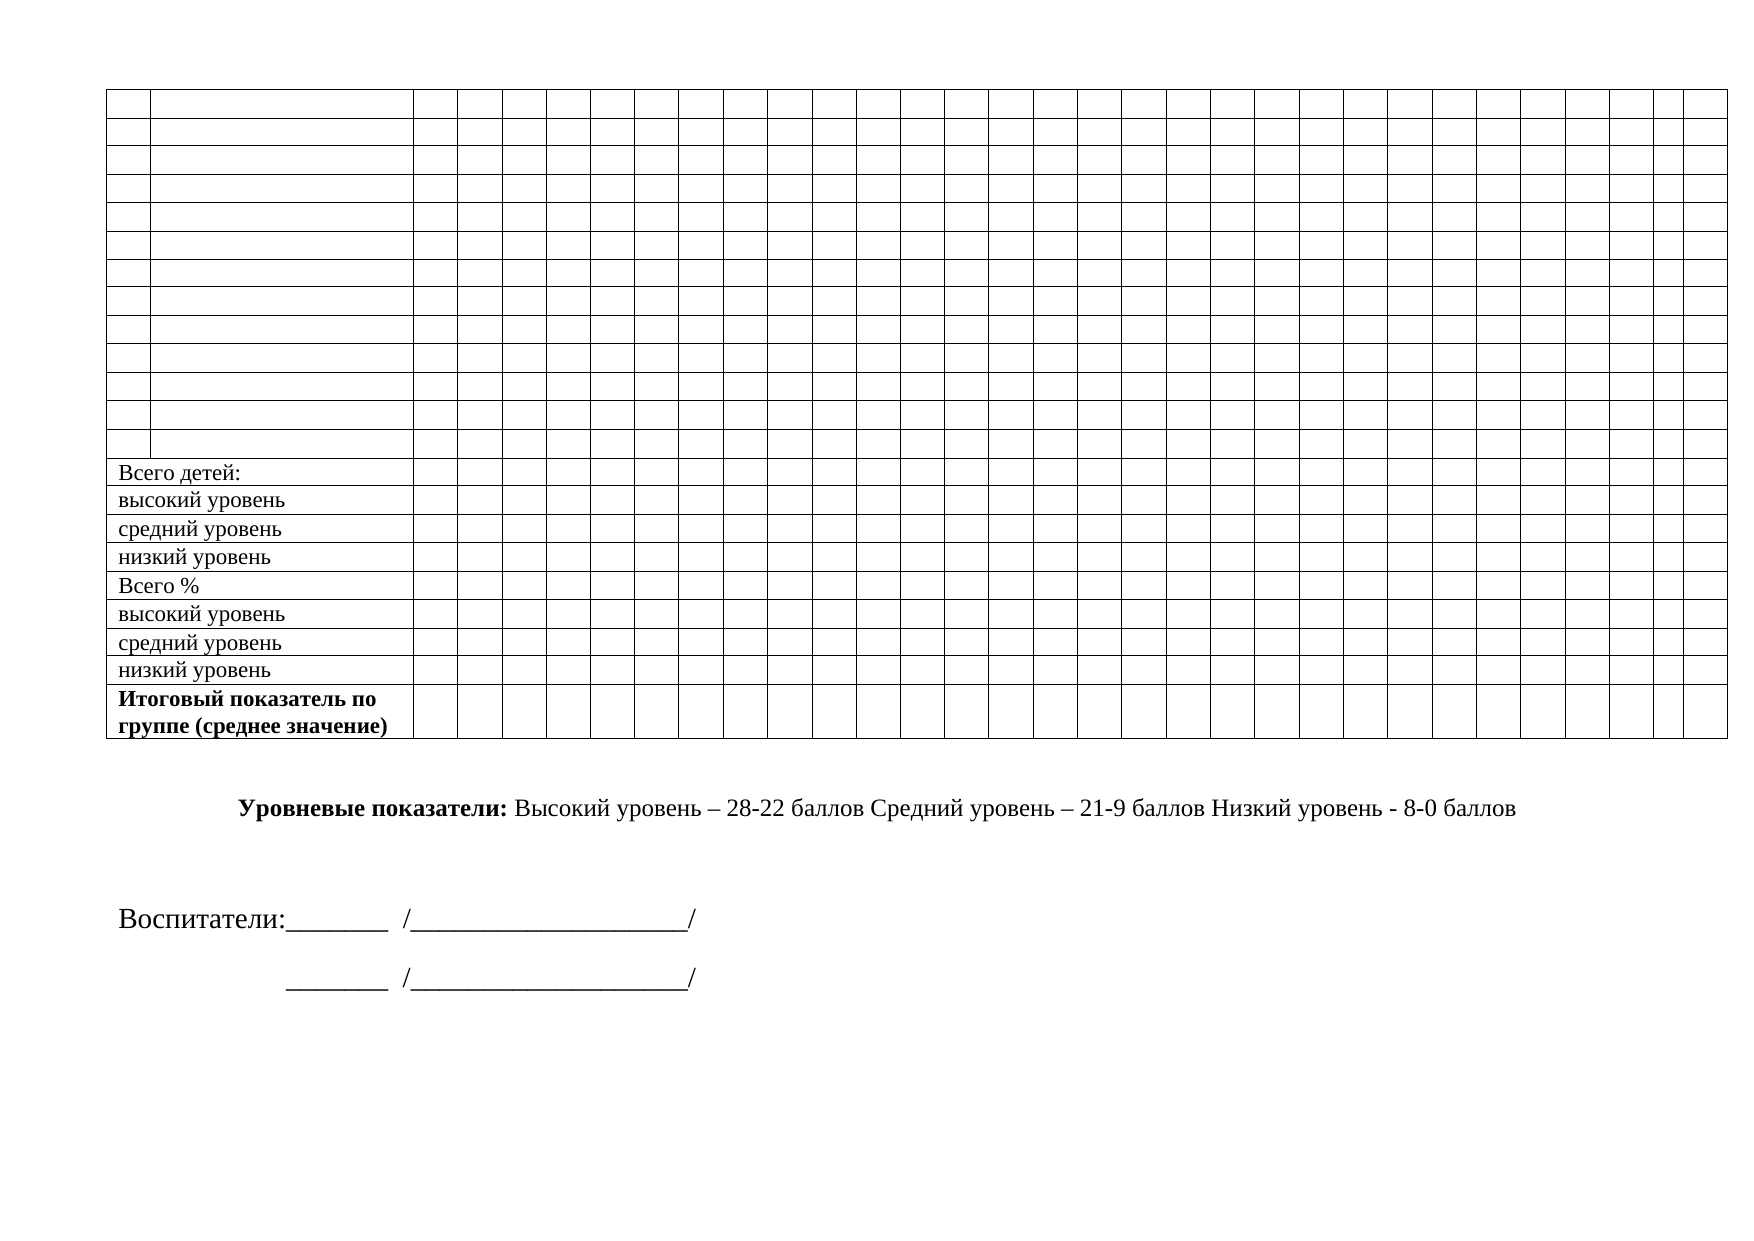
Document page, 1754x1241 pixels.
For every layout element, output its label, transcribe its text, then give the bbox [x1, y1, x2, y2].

table_cell [989, 600, 1033, 628]
table_cell [1211, 656, 1254, 684]
table_cell [1521, 203, 1565, 231]
table_cell [1255, 287, 1299, 315]
table_cell [679, 287, 723, 315]
table_cell [857, 656, 900, 684]
table_cell [857, 401, 900, 429]
table_cell [1433, 373, 1476, 399]
table_cell [901, 90, 944, 118]
table_cell [1344, 685, 1387, 738]
table_cell [1300, 316, 1343, 343]
table_cell [1255, 119, 1299, 145]
table_cell [635, 175, 678, 202]
table_cell [768, 543, 812, 571]
table_cell [1684, 232, 1727, 259]
table_cell [1300, 119, 1343, 145]
table_cell [1433, 600, 1476, 628]
table_cell [1684, 685, 1727, 738]
table_cell [724, 316, 767, 343]
table_cell [635, 656, 678, 684]
table_cell [901, 175, 944, 202]
table_cell [1034, 600, 1077, 628]
table_cell [724, 260, 767, 286]
table_cell [945, 146, 988, 174]
table_cell [1610, 656, 1653, 684]
table_cell [1654, 401, 1683, 429]
table_cell [1122, 287, 1166, 315]
table_cell [1078, 119, 1121, 145]
table_cell [414, 543, 457, 571]
table_cell [1566, 119, 1609, 145]
table_cell [414, 232, 457, 259]
table_cell [151, 232, 413, 259]
table_cell [414, 600, 457, 628]
table_cell [679, 656, 723, 684]
table_cell [1344, 344, 1387, 372]
table_cell [1167, 232, 1210, 259]
table_cell [503, 629, 546, 655]
table_cell [945, 344, 988, 372]
table_cell [768, 401, 812, 429]
table_cell [1167, 459, 1210, 485]
table_cell [813, 629, 856, 655]
table_cell [679, 90, 723, 118]
table_cell [1122, 543, 1166, 571]
table_cell [724, 344, 767, 372]
table_cell [813, 146, 856, 174]
table_cell [1034, 543, 1077, 571]
table_cell [813, 600, 856, 628]
table_cell [547, 344, 590, 372]
table_cell [1477, 203, 1520, 231]
table_cell [945, 203, 988, 231]
table_cell [1078, 629, 1121, 655]
table_cell [547, 119, 590, 145]
table_cell [945, 515, 988, 542]
table_cell [1255, 572, 1299, 599]
table_cell [1167, 373, 1210, 399]
table_cell [151, 401, 413, 429]
table_cell [151, 203, 413, 231]
table_cell [945, 543, 988, 571]
table_cell [679, 119, 723, 145]
table_cell [1654, 232, 1683, 259]
table_cell [1167, 515, 1210, 542]
table_cell [768, 287, 812, 315]
table_cell [1566, 515, 1609, 542]
table_cell [1388, 430, 1432, 458]
table_cell [1388, 486, 1432, 514]
table_cell [1566, 203, 1609, 231]
table_cell [1477, 543, 1520, 571]
table_cell [1654, 373, 1683, 399]
table_cell [1433, 203, 1476, 231]
table_cell [591, 430, 634, 458]
table_cell [901, 232, 944, 259]
table_cell [1388, 629, 1432, 655]
table_cell [1433, 629, 1476, 655]
table_cell [414, 486, 457, 514]
table_cell [1684, 600, 1727, 628]
table_cell [813, 515, 856, 542]
table_cell [768, 344, 812, 372]
table_cell [414, 90, 457, 118]
table_cell [1684, 543, 1727, 571]
table_cell [945, 260, 988, 286]
table_cell [1255, 203, 1299, 231]
table_cell [1122, 344, 1166, 372]
table_cell [1388, 175, 1432, 202]
table_cell [1078, 146, 1121, 174]
table_cell [1255, 401, 1299, 429]
table_cell [1078, 430, 1121, 458]
table_cell [989, 316, 1033, 343]
table_cell [1388, 600, 1432, 628]
table_cell [1654, 430, 1683, 458]
table_cell [1255, 232, 1299, 259]
table_cell [458, 175, 502, 202]
table_cell [679, 685, 723, 738]
table_cell [503, 515, 546, 542]
table_cell [1034, 175, 1077, 202]
table_cell [1610, 373, 1653, 399]
table_cell [1654, 119, 1683, 145]
table_cell [724, 572, 767, 599]
table_cell [857, 260, 900, 286]
table_cell [1433, 685, 1476, 738]
table_cell [547, 203, 590, 231]
table_cell [1078, 459, 1121, 485]
table_cell [1521, 515, 1565, 542]
table_cell [1521, 600, 1565, 628]
table_cell [768, 146, 812, 174]
table_cell [1566, 260, 1609, 286]
table_cell [813, 119, 856, 145]
table_cell [813, 260, 856, 286]
table_cell [989, 685, 1033, 738]
table_cell [458, 90, 502, 118]
table_cell [1034, 316, 1077, 343]
table_cell [1477, 175, 1520, 202]
table_cell [1078, 203, 1121, 231]
table_cell [724, 459, 767, 485]
table_cell [635, 344, 678, 372]
table_cell [1684, 175, 1727, 202]
table_cell [1684, 629, 1727, 655]
table_cell [635, 515, 678, 542]
table_cell [1344, 572, 1387, 599]
table_cell [458, 685, 502, 738]
table_cell [1344, 119, 1387, 145]
table_cell [591, 685, 634, 738]
table_cell [1684, 260, 1727, 286]
table_cell [1654, 459, 1683, 485]
table_cell [857, 629, 900, 655]
table_cell [635, 316, 678, 343]
table_cell [724, 685, 767, 738]
table_cell [1255, 260, 1299, 286]
table_cell [503, 203, 546, 231]
table_cell [945, 600, 988, 628]
table_cell [1566, 629, 1609, 655]
table_cell [1167, 316, 1210, 343]
table_cell [107, 203, 150, 231]
table_cell [1388, 344, 1432, 372]
table_cell [1122, 656, 1166, 684]
table_cell [945, 572, 988, 599]
table_cell [813, 656, 856, 684]
table_cell [1255, 459, 1299, 485]
table_cell [901, 430, 944, 458]
table_cell [107, 373, 150, 399]
table_cell [1684, 401, 1727, 429]
table_cell [857, 232, 900, 259]
table_cell [107, 90, 150, 118]
table_cell [1654, 203, 1683, 231]
table_cell [1078, 344, 1121, 372]
table_cell [1521, 90, 1565, 118]
table_cell [547, 515, 590, 542]
table_cell [679, 486, 723, 514]
table_cell [1344, 401, 1387, 429]
table_cell [635, 629, 678, 655]
table_cell [107, 316, 150, 343]
table_cell [1255, 685, 1299, 738]
table_cell [635, 685, 678, 738]
table_cell [1300, 543, 1343, 571]
table_cell [1521, 260, 1565, 286]
table_cell [1477, 373, 1520, 399]
table_cell [1034, 119, 1077, 145]
table_cell [1211, 459, 1254, 485]
table_cell [1211, 344, 1254, 372]
table_cell [1388, 656, 1432, 684]
table_cell [107, 175, 150, 202]
table_cell [1034, 90, 1077, 118]
table_cell [591, 600, 634, 628]
table_cell [1566, 459, 1609, 485]
table_cell [1078, 515, 1121, 542]
table_cell [724, 600, 767, 628]
table_cell [768, 373, 812, 399]
table_cell [857, 459, 900, 485]
table_cell [901, 344, 944, 372]
table_cell [1521, 572, 1565, 599]
table_cell [1034, 572, 1077, 599]
table_cell [989, 459, 1033, 485]
table_cell [768, 515, 812, 542]
table_cell [1477, 232, 1520, 259]
table_cell [503, 401, 546, 429]
table_cell [1433, 401, 1476, 429]
table_cell [1167, 119, 1210, 145]
table_cell [1521, 543, 1565, 571]
table_cell [1388, 401, 1432, 429]
table_cell [547, 629, 590, 655]
table_cell [1078, 486, 1121, 514]
table_cell [1255, 430, 1299, 458]
table_cell [768, 232, 812, 259]
table_cell высокий уровень [107, 486, 413, 514]
table_cell [1167, 685, 1210, 738]
table_cell [1211, 600, 1254, 628]
table_cell [1684, 430, 1727, 458]
table_cell [901, 656, 944, 684]
table_cell [813, 543, 856, 571]
table_cell [458, 656, 502, 684]
table_cell [1300, 430, 1343, 458]
table_cell [458, 572, 502, 599]
table_cell [107, 344, 150, 372]
table_cell [724, 232, 767, 259]
table_cell [1167, 203, 1210, 231]
table_cell [1344, 287, 1387, 315]
table_cell [1300, 232, 1343, 259]
table_cell [857, 543, 900, 571]
table_cell [1433, 175, 1476, 202]
table_cell [1211, 175, 1254, 202]
table_cell высокий уровень [107, 600, 413, 628]
table_cell [1566, 572, 1609, 599]
table_cell [1300, 373, 1343, 399]
table_cell [1300, 401, 1343, 429]
table_cell [1388, 203, 1432, 231]
table_cell [1610, 260, 1653, 286]
table_cell [1300, 344, 1343, 372]
table_cell [945, 629, 988, 655]
table_cell [1521, 430, 1565, 458]
table_cell [107, 232, 150, 259]
table_cell [1300, 175, 1343, 202]
table_cell [1684, 146, 1727, 174]
table_cell [679, 459, 723, 485]
table_cell [1566, 373, 1609, 399]
table_cell [813, 401, 856, 429]
table_cell [1654, 685, 1683, 738]
table_cell [151, 146, 413, 174]
table_cell [458, 373, 502, 399]
table_cell [901, 459, 944, 485]
table_cell [1477, 656, 1520, 684]
table_cell [989, 629, 1033, 655]
table_cell [635, 373, 678, 399]
table_cell [945, 119, 988, 145]
table_cell [1521, 232, 1565, 259]
table_cell [1344, 175, 1387, 202]
table_cell [1122, 373, 1166, 399]
table_cell [414, 515, 457, 542]
table_cell [724, 175, 767, 202]
table_cell [945, 373, 988, 399]
table_cell [1344, 629, 1387, 655]
table_cell [945, 656, 988, 684]
table_cell [901, 119, 944, 145]
table_cell [1211, 119, 1254, 145]
table_cell [1300, 486, 1343, 514]
table_cell [1078, 260, 1121, 286]
table_cell [591, 543, 634, 571]
table_cell [945, 401, 988, 429]
table_cell [724, 515, 767, 542]
table_cell [1654, 572, 1683, 599]
table_cell [547, 685, 590, 738]
table_cell [547, 656, 590, 684]
table_cell [1654, 146, 1683, 174]
table_cell [901, 316, 944, 343]
table_cell [1167, 344, 1210, 372]
table_cell Всего детей: [107, 459, 413, 485]
table_cell [1433, 146, 1476, 174]
table_cell [1078, 287, 1121, 315]
table_cell [679, 543, 723, 571]
text Воспитатели:_______ /___________________/ [118, 901, 1636, 934]
table_cell [768, 175, 812, 202]
table_cell [1521, 629, 1565, 655]
table_cell [414, 146, 457, 174]
table_cell [151, 430, 413, 458]
table_cell [1521, 401, 1565, 429]
table_cell [1684, 203, 1727, 231]
table_cell [1654, 543, 1683, 571]
table_cell [1167, 572, 1210, 599]
table_cell [1300, 656, 1343, 684]
table_cell [989, 90, 1033, 118]
table_cell [813, 90, 856, 118]
table_cell [1610, 119, 1653, 145]
table_cell [679, 572, 723, 599]
table_cell [1388, 119, 1432, 145]
table_cell [414, 629, 457, 655]
table_cell [635, 543, 678, 571]
table_cell [724, 287, 767, 315]
table_cell [901, 203, 944, 231]
table_cell [813, 175, 856, 202]
table_cell [768, 430, 812, 458]
table_cell [635, 146, 678, 174]
table_cell [591, 401, 634, 429]
table_cell [813, 232, 856, 259]
table_cell [945, 175, 988, 202]
table_cell [1610, 459, 1653, 485]
table_cell [1167, 287, 1210, 315]
table_cell [547, 430, 590, 458]
table_cell [1034, 146, 1077, 174]
table_cell [768, 316, 812, 343]
table_cell [989, 287, 1033, 315]
table_cell [768, 600, 812, 628]
table_cell [458, 316, 502, 343]
table_cell [1167, 486, 1210, 514]
table_cell [1078, 401, 1121, 429]
table_cell [1255, 146, 1299, 174]
table_cell [1433, 459, 1476, 485]
table_cell [1122, 486, 1166, 514]
table_cell [679, 260, 723, 286]
table_cell [1034, 486, 1077, 514]
table_cell [107, 287, 150, 315]
table_cell [1566, 543, 1609, 571]
table_cell [635, 430, 678, 458]
table_cell [547, 90, 590, 118]
table_cell [1255, 316, 1299, 343]
table_cell [1122, 572, 1166, 599]
table_cell [1300, 287, 1343, 315]
table_cell [1034, 430, 1077, 458]
table_cell [1122, 146, 1166, 174]
table_cell [1300, 629, 1343, 655]
table_cell [1388, 287, 1432, 315]
table_cell [503, 373, 546, 399]
table_cell [1610, 515, 1653, 542]
table_cell [1433, 344, 1476, 372]
table_cell [813, 486, 856, 514]
table_cell [1034, 459, 1077, 485]
table_cell [1521, 146, 1565, 174]
table_cell [989, 430, 1033, 458]
table_cell [1388, 685, 1432, 738]
table_cell [503, 344, 546, 372]
table_cell [768, 203, 812, 231]
table_cell [1211, 685, 1254, 738]
table_cell [1344, 656, 1387, 684]
table_cell [414, 430, 457, 458]
table_cell [635, 459, 678, 485]
table_cell [1388, 515, 1432, 542]
table_cell [679, 344, 723, 372]
table_cell [901, 260, 944, 286]
table_cell [989, 515, 1033, 542]
table_cell [1344, 459, 1387, 485]
table_cell [547, 543, 590, 571]
table_cell [1566, 344, 1609, 372]
table_cell [458, 515, 502, 542]
table_cell [1477, 146, 1520, 174]
table_cell [1610, 430, 1653, 458]
table_cell [1433, 90, 1476, 118]
table_cell [458, 119, 502, 145]
table_cell [1566, 401, 1609, 429]
table_cell [724, 146, 767, 174]
table_cell [1566, 656, 1609, 684]
table_cell [724, 656, 767, 684]
table_cell [1566, 316, 1609, 343]
table_cell [591, 90, 634, 118]
table_cell [679, 401, 723, 429]
table_cell [1654, 656, 1683, 684]
table_cell [989, 344, 1033, 372]
table_cell [1610, 90, 1653, 118]
table_cell [1344, 146, 1387, 174]
table_cell [1211, 373, 1254, 399]
table_cell [857, 90, 900, 118]
table_cell [503, 175, 546, 202]
table_cell [1521, 486, 1565, 514]
table_cell [414, 572, 457, 599]
table_cell [857, 430, 900, 458]
table_cell [1433, 119, 1476, 145]
table_cell [1610, 600, 1653, 628]
table_cell [1684, 373, 1727, 399]
table_cell [107, 119, 150, 145]
table_cell [1388, 260, 1432, 286]
table_cell [1521, 175, 1565, 202]
table_cell [724, 543, 767, 571]
table_cell [547, 373, 590, 399]
table_cell [414, 260, 457, 286]
table_cell [901, 685, 944, 738]
table_cell [107, 260, 150, 286]
table_cell [857, 486, 900, 514]
table_cell [1610, 316, 1653, 343]
table_cell [1433, 543, 1476, 571]
table_cell [857, 119, 900, 145]
table_cell [1255, 600, 1299, 628]
table_cell [1078, 656, 1121, 684]
table_cell [1034, 629, 1077, 655]
table_cell [503, 543, 546, 571]
table_cell [1211, 287, 1254, 315]
table_cell [989, 146, 1033, 174]
table_cell [768, 629, 812, 655]
table_cell [1167, 175, 1210, 202]
table_cell [591, 486, 634, 514]
table_cell [1684, 459, 1727, 485]
table_cell [1211, 260, 1254, 286]
table_cell [1034, 373, 1077, 399]
table_cell [1521, 685, 1565, 738]
table_cell [635, 90, 678, 118]
table_cell [1344, 316, 1387, 343]
table_cell [414, 344, 457, 372]
table_cell [1034, 685, 1077, 738]
table_cell [1521, 373, 1565, 399]
table_cell [1211, 316, 1254, 343]
table_cell [1211, 629, 1254, 655]
table_cell [945, 90, 988, 118]
table_cell [813, 316, 856, 343]
table_cell [1433, 316, 1476, 343]
table_cell [1078, 316, 1121, 343]
table_cell [813, 287, 856, 315]
table_cell [1477, 629, 1520, 655]
table_cell [1477, 685, 1520, 738]
table_cell [547, 287, 590, 315]
table_cell [1610, 175, 1653, 202]
table_cell [1610, 543, 1653, 571]
table_cell [1566, 600, 1609, 628]
table_cell [1566, 90, 1609, 118]
table_cell [945, 287, 988, 315]
text Уровневые показатели: Высокий уровень – 28-22 баллов Средний уровень – 21-9 баллов Низкий уровень - 8-0 баллов [118, 793, 1636, 822]
table_cell [1684, 486, 1727, 514]
table_cell [1610, 203, 1653, 231]
table_cell [857, 685, 900, 738]
table_cell [503, 486, 546, 514]
table_cell [1654, 344, 1683, 372]
table_cell [1610, 401, 1653, 429]
table_cell [901, 287, 944, 315]
table_cell [1477, 430, 1520, 458]
table_cell [1255, 543, 1299, 571]
table_cell [1255, 515, 1299, 542]
table_cell [857, 175, 900, 202]
table_cell [1122, 515, 1166, 542]
table_cell [414, 401, 457, 429]
table_cell [151, 90, 413, 118]
table_cell [503, 685, 546, 738]
table_cell [1388, 572, 1432, 599]
table_cell [503, 232, 546, 259]
table_cell [1388, 90, 1432, 118]
table_cell [901, 486, 944, 514]
table_cell [989, 203, 1033, 231]
table_cell [547, 401, 590, 429]
table_cell [458, 430, 502, 458]
table_cell [1078, 572, 1121, 599]
table_cell [1654, 316, 1683, 343]
table_cell [813, 459, 856, 485]
table_cell [458, 600, 502, 628]
table_cell [679, 316, 723, 343]
table_cell [635, 232, 678, 259]
table_cell [1610, 629, 1653, 655]
table_cell [1122, 232, 1166, 259]
table_cell [151, 373, 413, 399]
table_cell [989, 572, 1033, 599]
table_cell [1300, 146, 1343, 174]
table_cell [151, 287, 413, 315]
table_cell [635, 119, 678, 145]
table_cell [1566, 685, 1609, 738]
table_cell [547, 260, 590, 286]
table_cell [1610, 232, 1653, 259]
table_cell [1211, 203, 1254, 231]
table_cell [1122, 600, 1166, 628]
table_cell [635, 287, 678, 315]
table_cell [679, 600, 723, 628]
table_cell [1344, 373, 1387, 399]
table_cell [458, 543, 502, 571]
table_cell [989, 401, 1033, 429]
table_cell [1344, 90, 1387, 118]
table_cell [1034, 656, 1077, 684]
table_cell [1684, 316, 1727, 343]
table_cell [857, 572, 900, 599]
table_cell [1078, 90, 1121, 118]
table_cell [945, 430, 988, 458]
table_cell [724, 430, 767, 458]
table_cell [1566, 146, 1609, 174]
table_cell [1388, 146, 1432, 174]
table_cell средний уровень [107, 629, 413, 655]
table_cell [768, 119, 812, 145]
table_cell [1034, 232, 1077, 259]
table_cell [1034, 287, 1077, 315]
table_cell [1521, 119, 1565, 145]
table_cell [901, 543, 944, 571]
table_cell [1078, 175, 1121, 202]
table_cell [813, 685, 856, 738]
table_cell [724, 486, 767, 514]
table_cell [1654, 287, 1683, 315]
table_cell [1610, 685, 1653, 738]
table_cell [945, 685, 988, 738]
table_cell [503, 119, 546, 145]
table_cell [857, 373, 900, 399]
table_cell [151, 260, 413, 286]
table_cell [1255, 373, 1299, 399]
table_cell [1388, 459, 1432, 485]
table_cell [1521, 316, 1565, 343]
table_cell [1211, 486, 1254, 514]
table_cell [813, 572, 856, 599]
table_cell [901, 373, 944, 399]
table_cell [1477, 572, 1520, 599]
table_cell средний уровень [107, 515, 413, 542]
table_cell [1344, 486, 1387, 514]
table_cell [1566, 232, 1609, 259]
table_cell [1566, 287, 1609, 315]
table_cell [1211, 430, 1254, 458]
table_cell [1122, 459, 1166, 485]
table_cell [724, 373, 767, 399]
table_cell [1477, 119, 1520, 145]
table_cell [1477, 287, 1520, 315]
table_cell [1344, 430, 1387, 458]
table_cell [679, 629, 723, 655]
table_cell [547, 232, 590, 259]
table_cell [591, 316, 634, 343]
table_cell [1211, 401, 1254, 429]
table_cell низкий уровень [107, 543, 413, 571]
table_cell [1433, 430, 1476, 458]
table_cell [945, 486, 988, 514]
table_cell [458, 486, 502, 514]
table_cell [1477, 90, 1520, 118]
table_cell [857, 515, 900, 542]
table_cell [1610, 146, 1653, 174]
table_cell [1477, 459, 1520, 485]
table_cell [768, 486, 812, 514]
table_cell [1433, 287, 1476, 315]
table_cell [458, 260, 502, 286]
table_cell [458, 287, 502, 315]
table_cell [679, 232, 723, 259]
table_cell [724, 90, 767, 118]
table_cell [1211, 515, 1254, 542]
table_cell [1078, 685, 1121, 738]
table_cell [1684, 656, 1727, 684]
table_cell [1255, 344, 1299, 372]
table_cell [989, 373, 1033, 399]
table_cell [1300, 685, 1343, 738]
table_cell [768, 656, 812, 684]
table_cell [1122, 119, 1166, 145]
table_cell [547, 600, 590, 628]
table_cell [503, 260, 546, 286]
table_cell [1167, 543, 1210, 571]
table_cell [901, 146, 944, 174]
table_cell [679, 430, 723, 458]
table_cell [503, 430, 546, 458]
table_cell [1654, 515, 1683, 542]
table_cell [901, 600, 944, 628]
table_cell [1211, 232, 1254, 259]
table_cell [635, 572, 678, 599]
table_cell [1433, 572, 1476, 599]
table_cell [151, 175, 413, 202]
table_cell [591, 515, 634, 542]
table_cell [1610, 486, 1653, 514]
table_cell [1654, 260, 1683, 286]
table_cell [724, 629, 767, 655]
table_cell [679, 146, 723, 174]
table_cell [1610, 287, 1653, 315]
table_cell [1122, 430, 1166, 458]
table_cell [591, 146, 634, 174]
table_cell [414, 287, 457, 315]
table_cell [857, 287, 900, 315]
table_cell [503, 90, 546, 118]
table_cell [635, 486, 678, 514]
table_cell [1433, 656, 1476, 684]
table_cell [1255, 175, 1299, 202]
table_cell [1078, 373, 1121, 399]
table_cell [1654, 175, 1683, 202]
table_cell [151, 119, 413, 145]
table_cell [1477, 344, 1520, 372]
table_cell [591, 287, 634, 315]
table_cell [1167, 401, 1210, 429]
table_cell [1167, 260, 1210, 286]
table_cell [1300, 515, 1343, 542]
table_cell [1034, 344, 1077, 372]
table_cell [1078, 600, 1121, 628]
table_cell [1034, 515, 1077, 542]
table_cell [1477, 316, 1520, 343]
table_cell [1344, 600, 1387, 628]
table_cell [107, 146, 150, 174]
table_cell [724, 119, 767, 145]
table_cell [768, 90, 812, 118]
table_cell [547, 572, 590, 599]
table_cell [591, 572, 634, 599]
table_cell [591, 629, 634, 655]
table_cell [1654, 90, 1683, 118]
table_cell [107, 430, 150, 458]
table_cell [1566, 430, 1609, 458]
table_cell [1521, 344, 1565, 372]
table_cell [1654, 486, 1683, 514]
table_cell [458, 203, 502, 231]
table_cell [414, 175, 457, 202]
table_cell [1078, 232, 1121, 259]
table_cell [813, 344, 856, 372]
table_cell [724, 203, 767, 231]
table_cell [1433, 515, 1476, 542]
table_cell [1566, 486, 1609, 514]
table_cell [1344, 203, 1387, 231]
table_cell [1433, 232, 1476, 259]
table_cell [1521, 287, 1565, 315]
table_cell [591, 373, 634, 399]
table_cell [989, 232, 1033, 259]
table_cell [1034, 401, 1077, 429]
table_cell [1477, 600, 1520, 628]
table_cell [857, 600, 900, 628]
table_cell [547, 459, 590, 485]
table_cell [458, 146, 502, 174]
table_cell [635, 203, 678, 231]
table_cell [503, 600, 546, 628]
table_cell [503, 656, 546, 684]
table_cell [1684, 90, 1727, 118]
table_cell [1167, 146, 1210, 174]
table_cell [1388, 543, 1432, 571]
table_cell [458, 401, 502, 429]
table_cell [151, 316, 413, 343]
table_cell [414, 203, 457, 231]
table_cell [1300, 459, 1343, 485]
table_cell [1255, 629, 1299, 655]
table_cell [1684, 515, 1727, 542]
table_cell [857, 203, 900, 231]
table_cell [458, 459, 502, 485]
table_cell [591, 656, 634, 684]
table_cell [1388, 232, 1432, 259]
table_cell [1477, 486, 1520, 514]
table_cell [547, 175, 590, 202]
table_cell [1122, 629, 1166, 655]
table_cell [679, 373, 723, 399]
table_cell [591, 344, 634, 372]
table_cell [989, 486, 1033, 514]
table_cell [768, 685, 812, 738]
table_cell [591, 459, 634, 485]
table_cell [503, 459, 546, 485]
table_cell [768, 260, 812, 286]
table_cell [945, 232, 988, 259]
table_cell [151, 344, 413, 372]
table_cell [813, 203, 856, 231]
table_cell [1078, 543, 1121, 571]
table_cell [813, 373, 856, 399]
table_cell [1255, 656, 1299, 684]
table_cell [813, 430, 856, 458]
table_cell Итоговый показатель по группе (среднее значение) [107, 685, 413, 738]
table_cell Всего % [107, 572, 413, 599]
table_cell [1122, 90, 1166, 118]
table_cell [768, 572, 812, 599]
table_cell [1122, 260, 1166, 286]
table_cell [768, 459, 812, 485]
table_cell [945, 316, 988, 343]
table_cell [1167, 656, 1210, 684]
table_cell [1167, 430, 1210, 458]
table_cell [1255, 90, 1299, 118]
table_cell [1566, 175, 1609, 202]
table_cell [1610, 572, 1653, 599]
table_cell [1300, 203, 1343, 231]
table_cell [1034, 260, 1077, 286]
table_cell [458, 344, 502, 372]
table_cell [1344, 232, 1387, 259]
table_cell [414, 373, 457, 399]
table_cell [1344, 515, 1387, 542]
table_cell низкий уровень [107, 656, 413, 684]
table_cell [989, 260, 1033, 286]
table_cell [503, 316, 546, 343]
table_cell [1122, 175, 1166, 202]
table_cell [901, 572, 944, 599]
table_cell [1388, 373, 1432, 399]
table_cell [414, 316, 457, 343]
table_cell [1211, 572, 1254, 599]
table_cell [547, 486, 590, 514]
table_cell [547, 146, 590, 174]
table_cell [1521, 459, 1565, 485]
table_cell [1122, 401, 1166, 429]
table_cell [1433, 260, 1476, 286]
table_cell [591, 260, 634, 286]
table_cell [107, 401, 150, 429]
table_cell [1300, 90, 1343, 118]
table_cell [989, 175, 1033, 202]
table_cell [1610, 344, 1653, 372]
table_cell [1684, 344, 1727, 372]
table_cell [1344, 260, 1387, 286]
table_cell [679, 203, 723, 231]
table_cell [1684, 287, 1727, 315]
table_cell [901, 401, 944, 429]
table_cell [1300, 600, 1343, 628]
table_cell [1211, 146, 1254, 174]
table_cell [503, 572, 546, 599]
table_cell [547, 316, 590, 343]
table_cell [857, 316, 900, 343]
table_cell [414, 656, 457, 684]
table_cell [1300, 572, 1343, 599]
table_cell [989, 656, 1033, 684]
table_cell [1211, 543, 1254, 571]
table_cell [724, 401, 767, 429]
table_cell [591, 203, 634, 231]
table_cell [1300, 260, 1343, 286]
table_cell [901, 629, 944, 655]
table_cell [679, 175, 723, 202]
table_cell [989, 119, 1033, 145]
text _______ /___________________/ [118, 960, 1636, 994]
table_cell [1654, 629, 1683, 655]
table_cell [1521, 656, 1565, 684]
table_cell [414, 459, 457, 485]
table_cell [1034, 203, 1077, 231]
table_cell [458, 629, 502, 655]
table_cell [679, 515, 723, 542]
table_cell [1654, 600, 1683, 628]
table_cell [1167, 90, 1210, 118]
table_cell [1122, 203, 1166, 231]
table_cell [901, 515, 944, 542]
table_cell [635, 600, 678, 628]
table_cell [635, 401, 678, 429]
table_cell [591, 232, 634, 259]
table_cell [635, 260, 678, 286]
table_cell [1433, 486, 1476, 514]
table_cell [989, 543, 1033, 571]
table_cell [414, 119, 457, 145]
table_cell [1122, 316, 1166, 343]
table_cell [1477, 515, 1520, 542]
table_cell [1344, 543, 1387, 571]
table_cell [1122, 685, 1166, 738]
table_cell [503, 146, 546, 174]
table_cell [503, 287, 546, 315]
table_cell [414, 685, 457, 738]
table_cell [1211, 90, 1254, 118]
table_cell [1684, 119, 1727, 145]
table_cell [458, 232, 502, 259]
table_cell [591, 119, 634, 145]
table_cell [1167, 629, 1210, 655]
table_cell [1684, 572, 1727, 599]
table_cell [1477, 401, 1520, 429]
table_cell [857, 146, 900, 174]
table_cell [1388, 316, 1432, 343]
table_cell [591, 175, 634, 202]
table_cell [857, 344, 900, 372]
table_cell [1167, 600, 1210, 628]
table_cell [1477, 260, 1520, 286]
table_cell [1255, 486, 1299, 514]
table_cell [945, 459, 988, 485]
